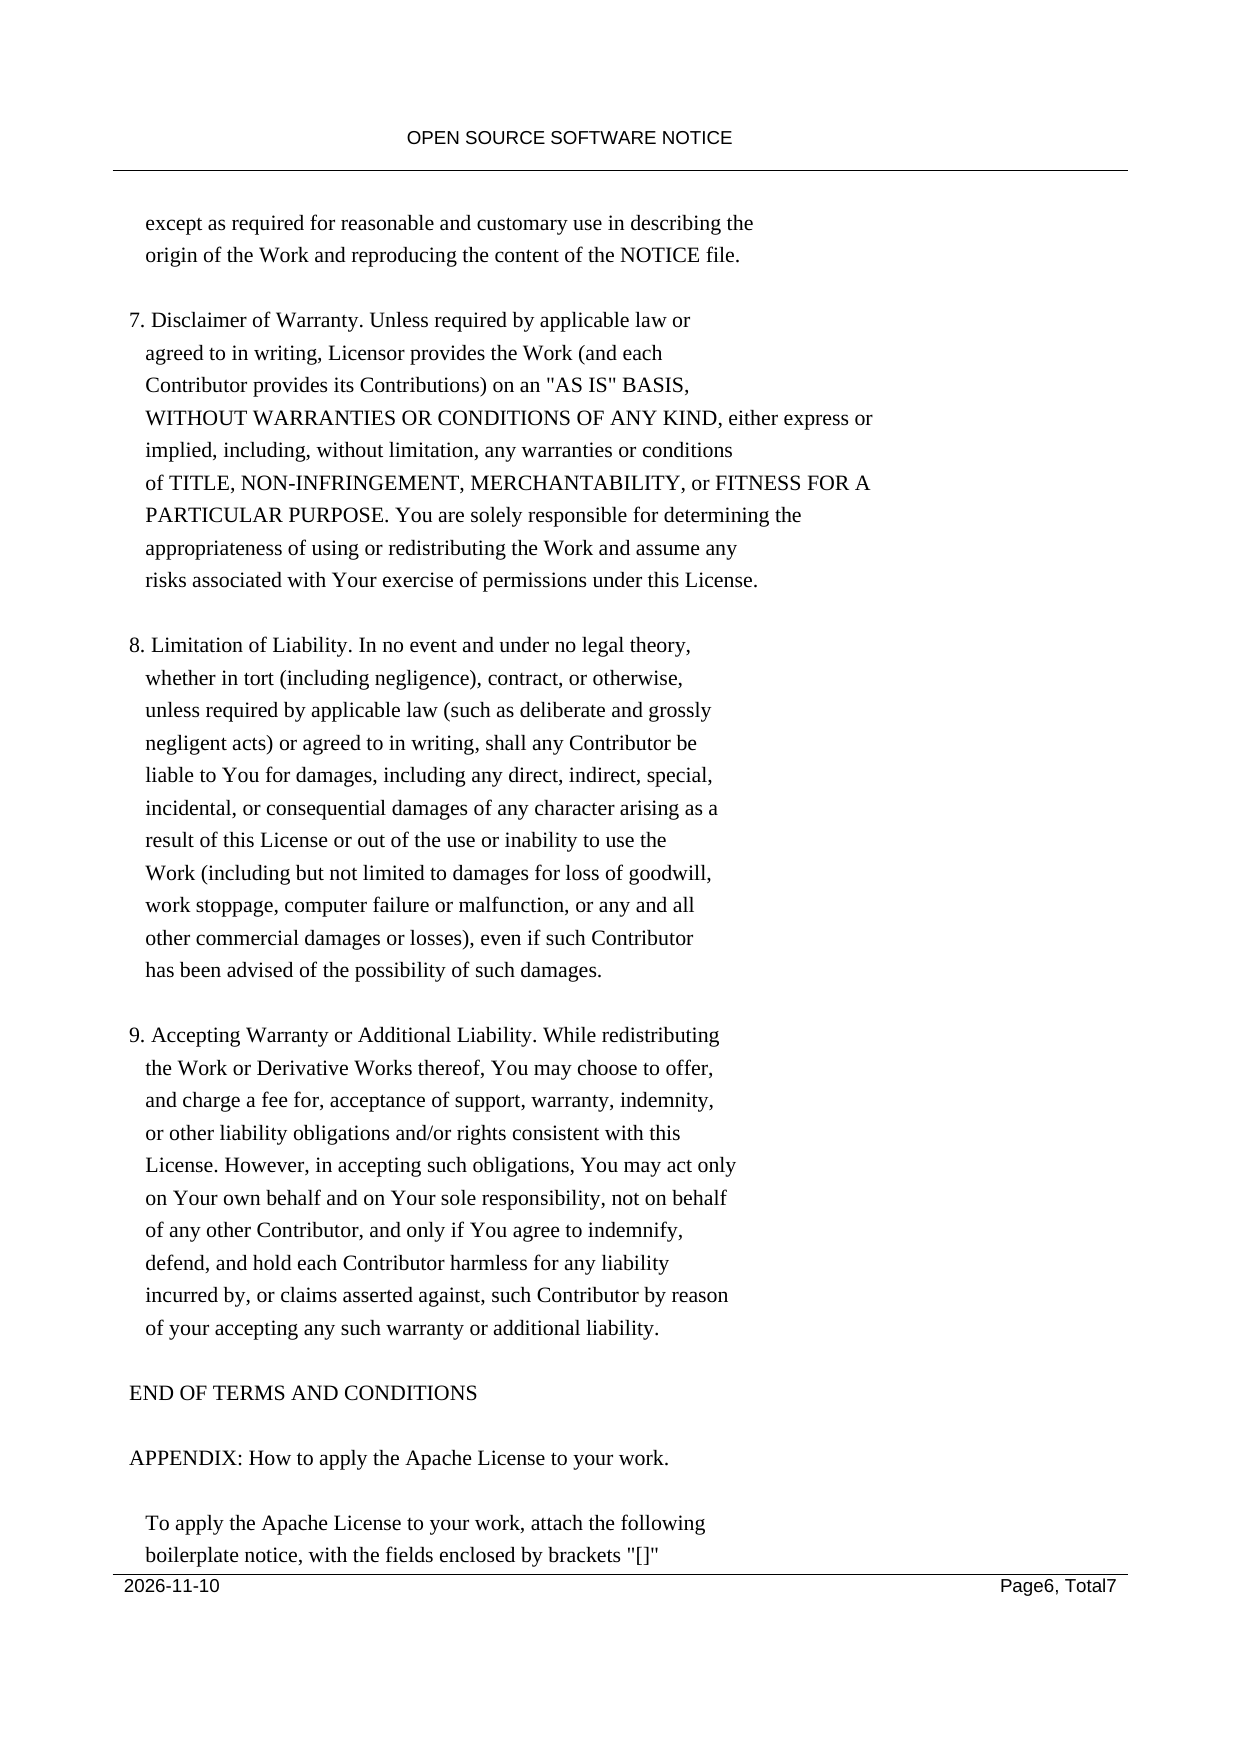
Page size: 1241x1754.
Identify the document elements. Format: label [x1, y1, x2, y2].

text [112, 206, 1128, 1571]
